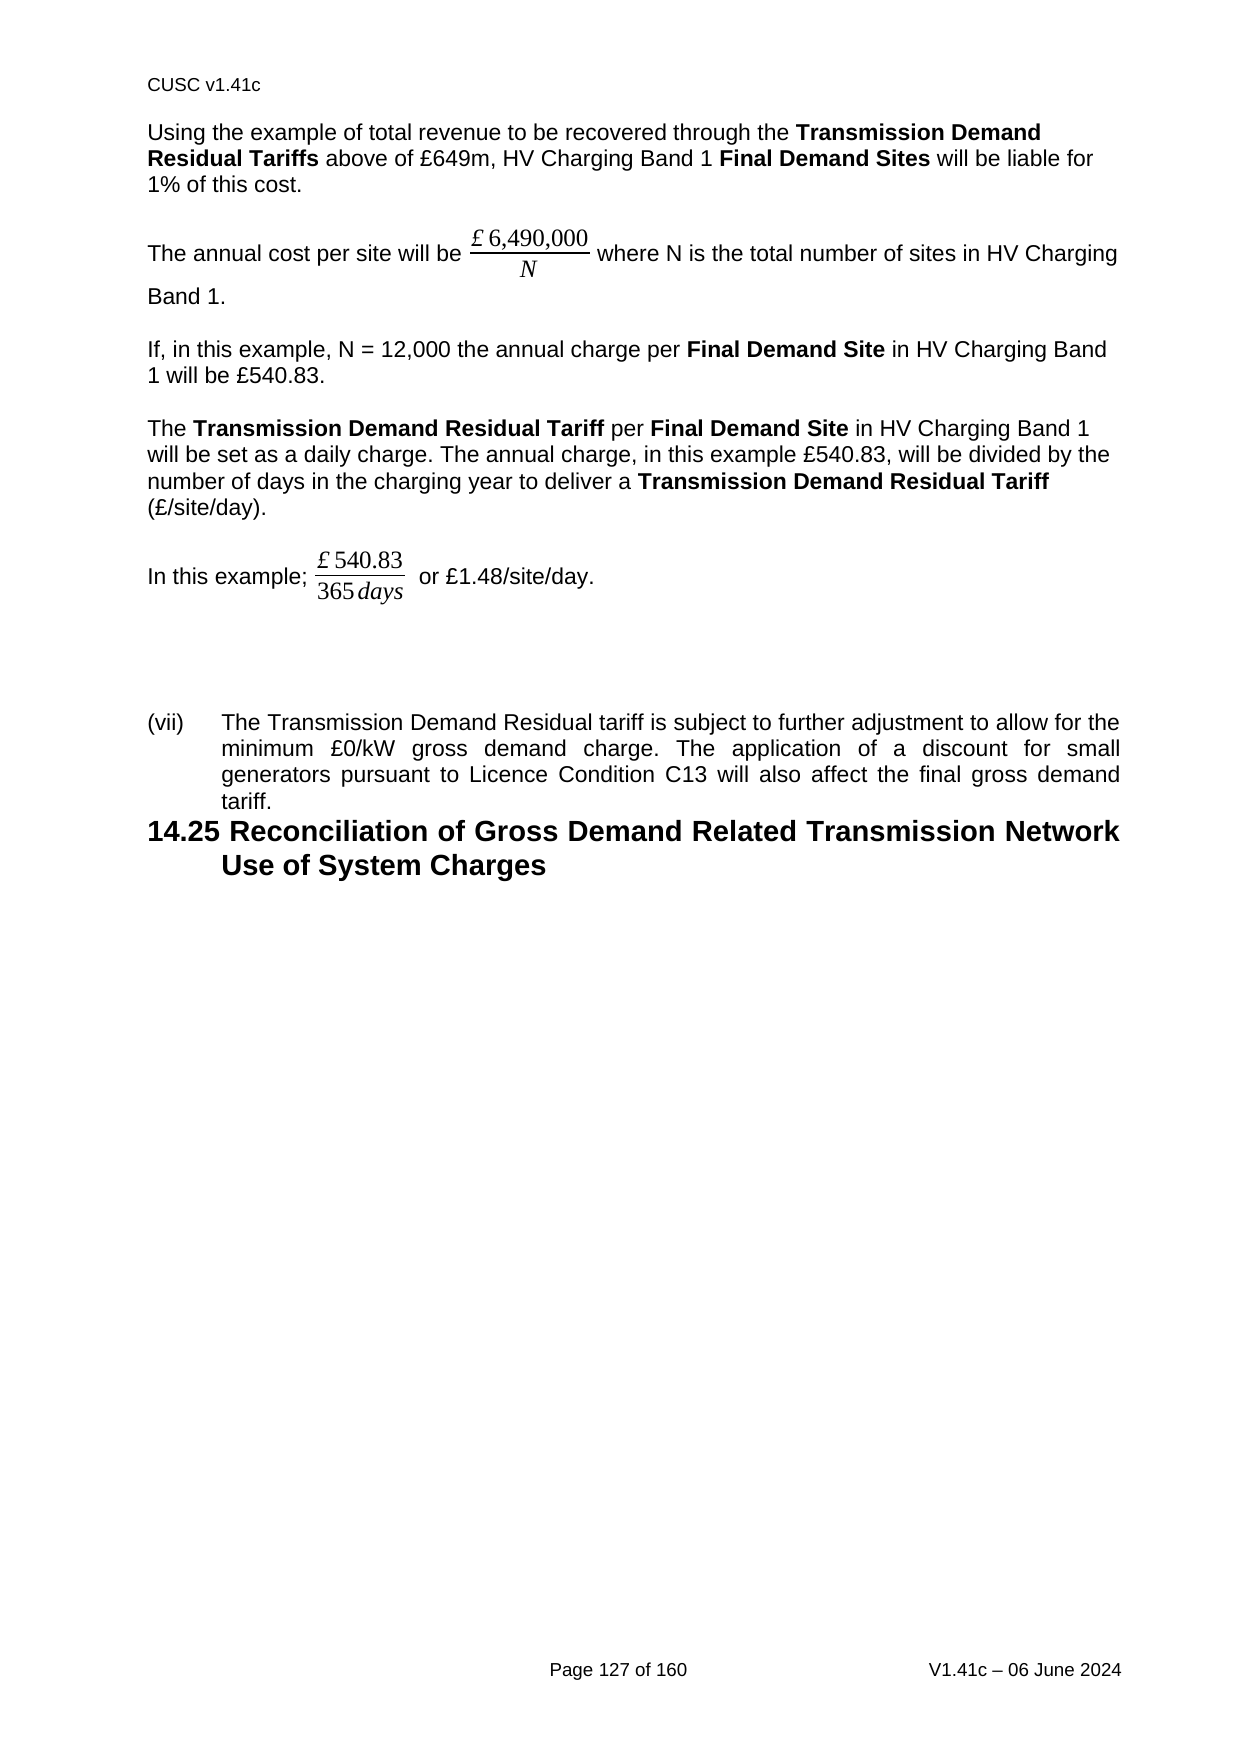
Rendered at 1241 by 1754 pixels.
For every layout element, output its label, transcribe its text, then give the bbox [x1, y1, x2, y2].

text The Transmission Demand Residual Tariff per Final Demand Site in HV Charging Band 1 will be set as a daily charge. The annual charge, in this example £540.83, will be divided by the number of days in the charging year to deliver a Transmission Demand Residual Tariff (£/site/day). [147, 415, 1121, 520]
text (vii) The Transmission Demand Residual tariff is subject to further adjustment to allow for the minimum £0/kW gross demand charge. The application of a discount for small generators pursuant to Licence Condition C13 will also affect the final gross demand tariff. [147, 709, 1121, 814]
text The annual cost per site will be where N is the total number of sites in HV Charging Band 1. [147, 224, 1121, 309]
text 14.25 Reconciliation of Gross Demand Related Transmission Network Use of System Charges [147, 814, 1121, 881]
text In this example; or £1.48/site/day. [147, 547, 1121, 606]
text Using the example of total revenue to be recovered through the Transmission Demand Residual Tariffs above of £649m, HV Charging Band 1 Final Demand Sites will be liable for 1% of this cost. [147, 119, 1121, 198]
text If, in this example, N = 12,000 the annual charge per Final Demand Site in HV Charging Band 1 will be £540.83. [147, 336, 1121, 388]
